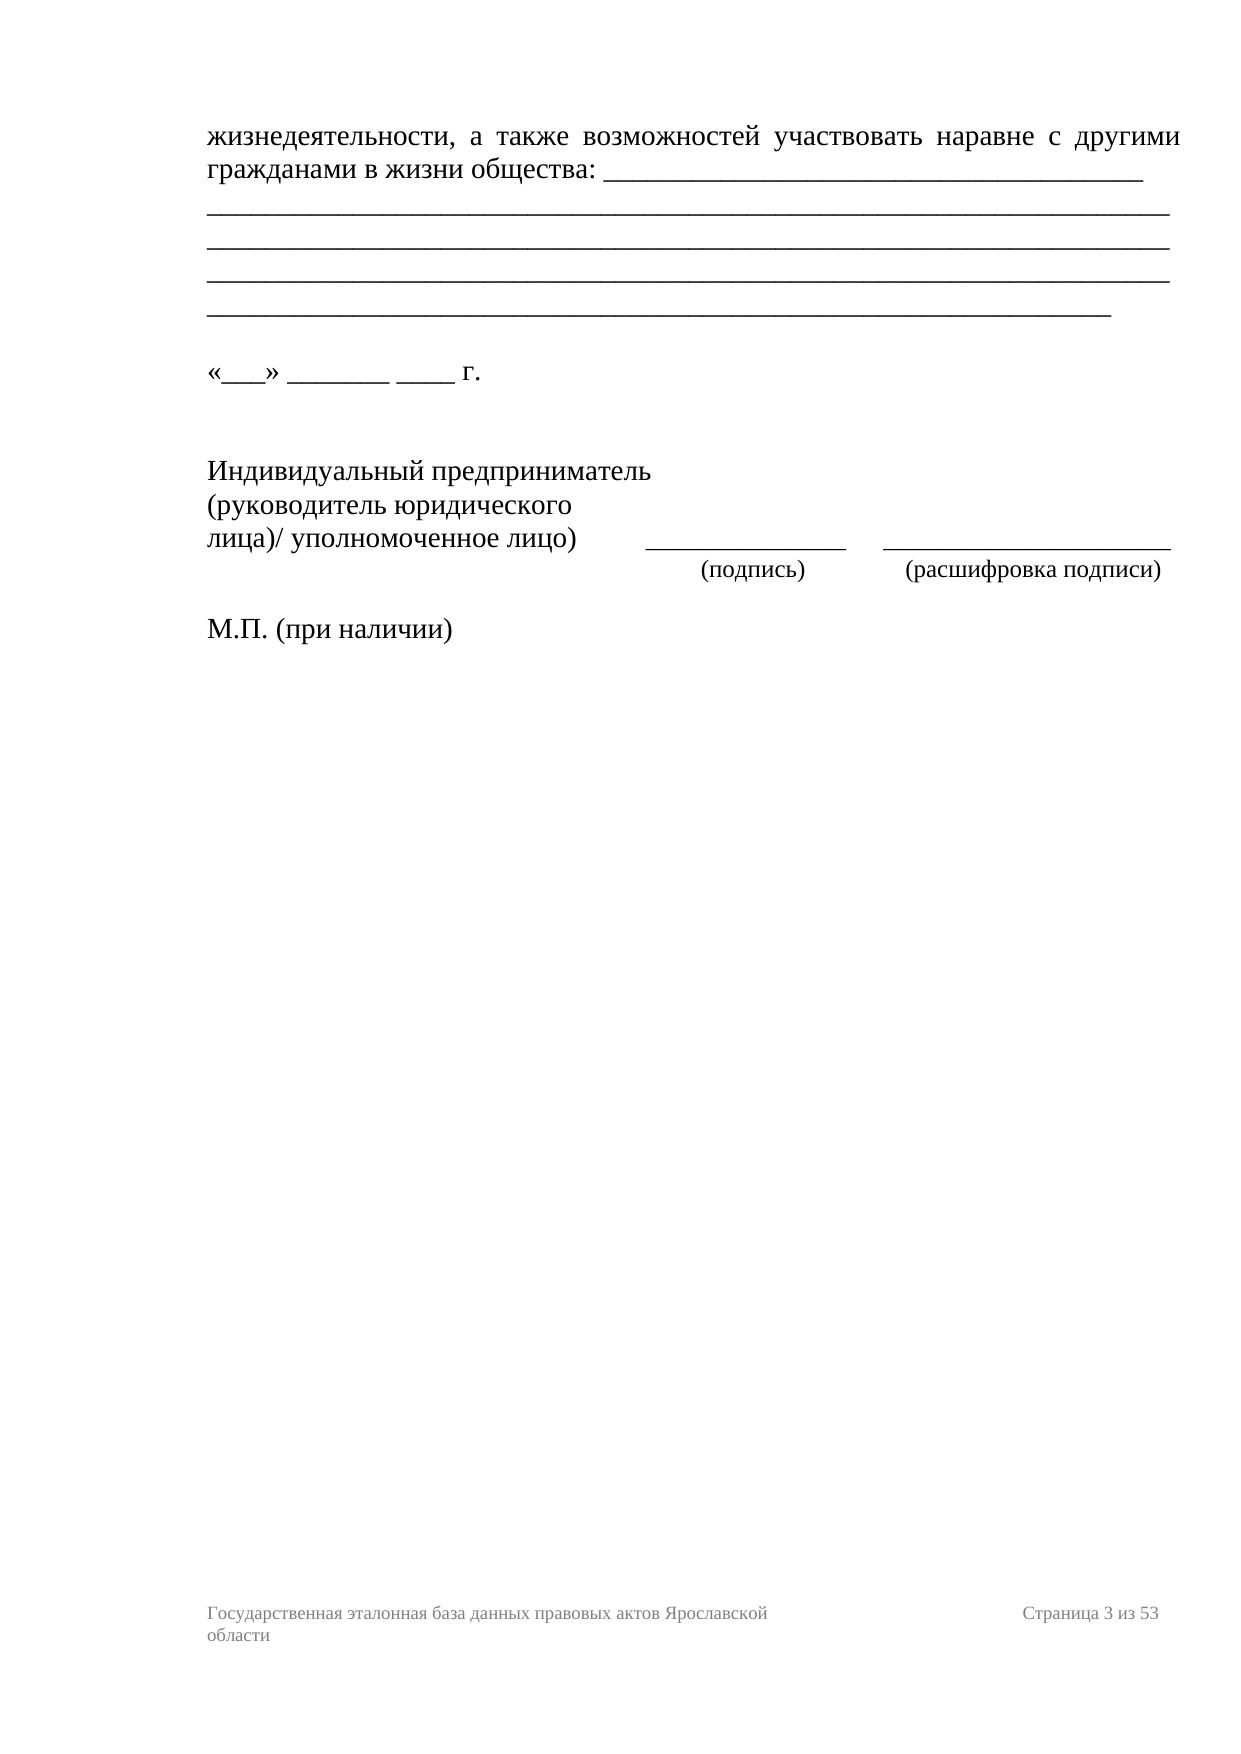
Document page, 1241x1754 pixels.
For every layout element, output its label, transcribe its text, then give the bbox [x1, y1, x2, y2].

text ____________________________________________________________________________________________________________________________________________________________________________________________________________________________________________________________________ [207, 185, 1181, 319]
text лица)/ уполномоченное лицо) ________________ _______________________ [207, 521, 1181, 554]
text Индивидуальный предприниматель [207, 453, 1181, 487]
text (руководитель юридического [207, 487, 1181, 521]
text «___» _______ ____ г. [207, 353, 1181, 386]
text М.П. (при наличии) [207, 612, 1181, 645]
text (подпись) (расшифровка подписи) [207, 554, 1181, 583]
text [207, 118, 1181, 185]
